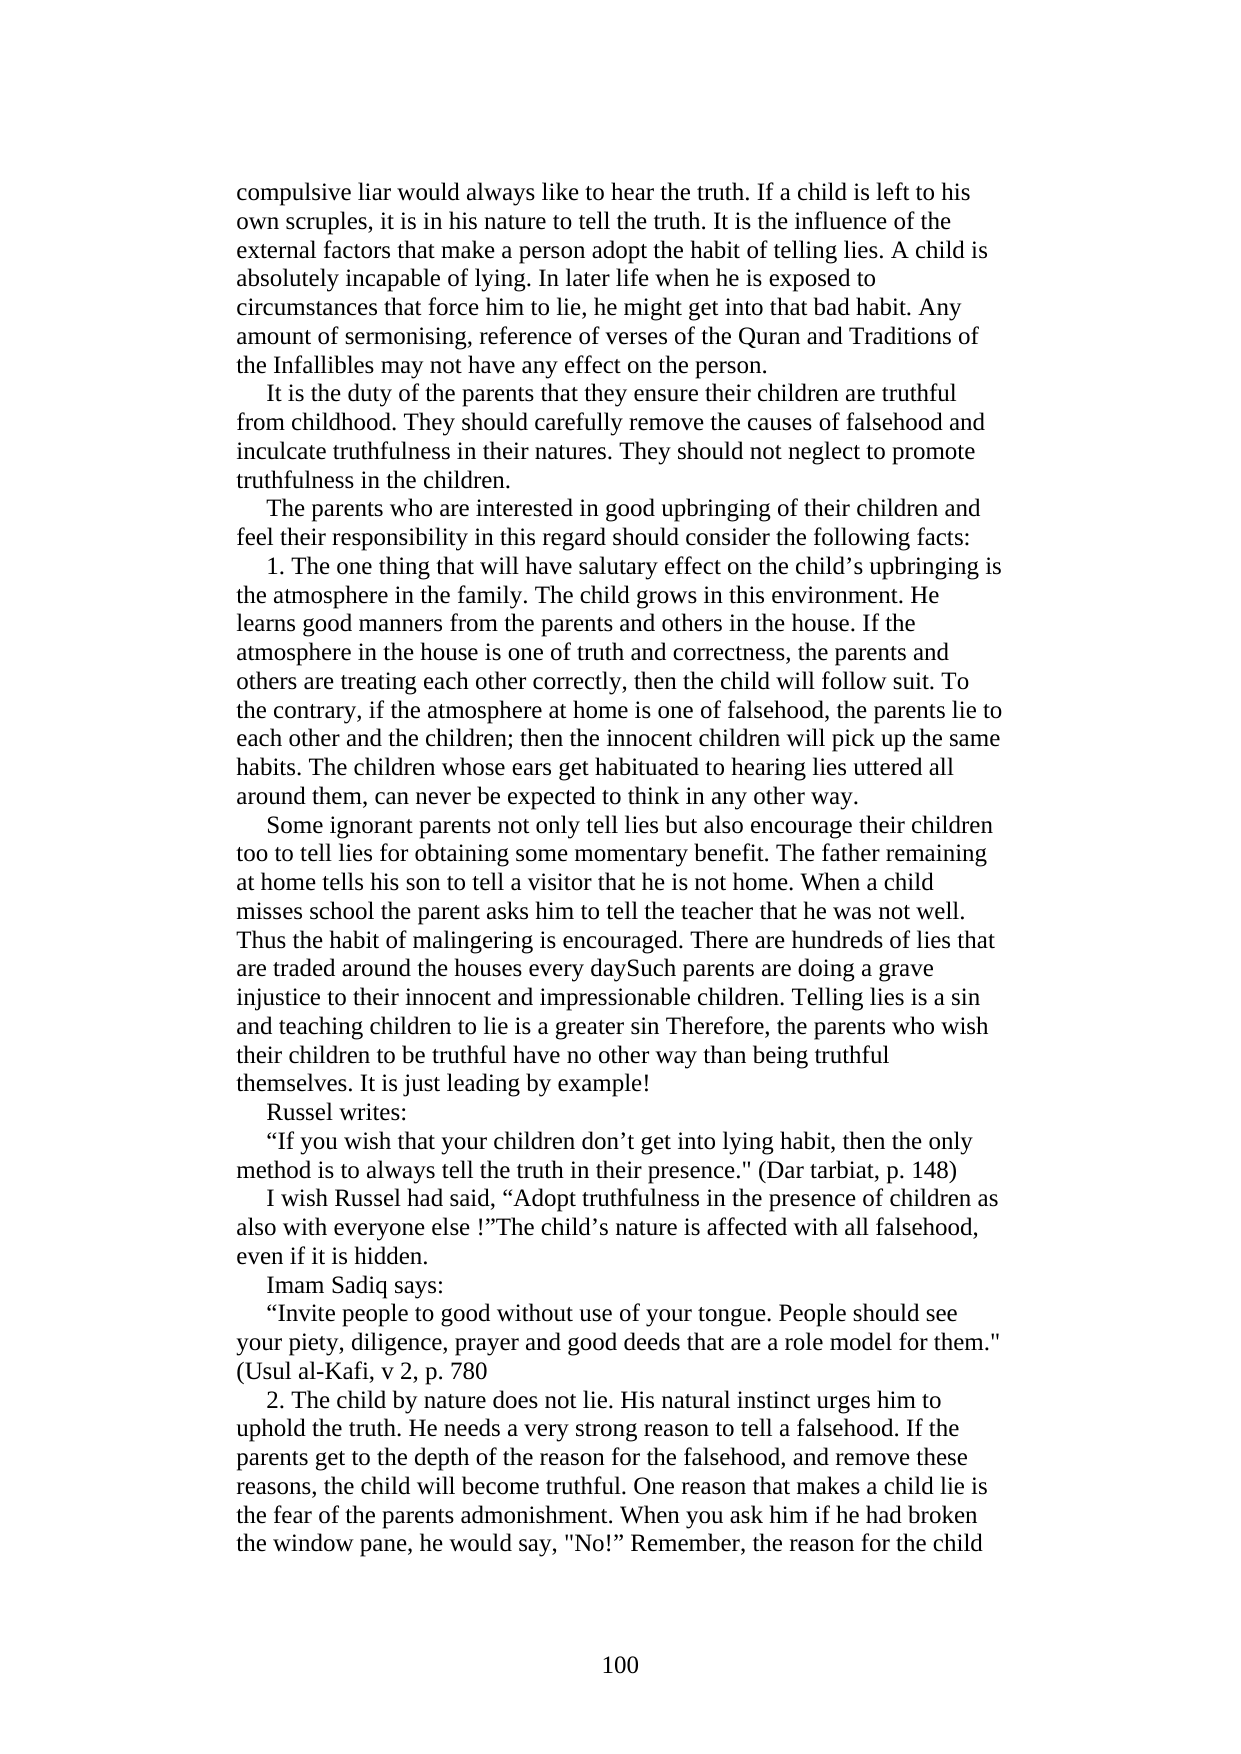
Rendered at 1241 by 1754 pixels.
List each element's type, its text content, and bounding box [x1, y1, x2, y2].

text I wish Russel had said, “Adopt truthfulness in the presence of children as also with everyone else !”The child’s nature is affected with all falsehood, even if it is hidden. [236, 1183, 1004, 1270]
text 1. The one thing that will have salutary effect on the child’s upbringing is the atmosphere in the family. The child grows in this environment. He learns good manners from the parents and others in the house. If the atmosphere in the house is one of truth and correctness, the parents and others are treating each other correctly, then the child will follow suit. To the contrary, if the atmosphere at home is one of falsehood, the parents lie to each other and the children; then the innocent children will pick up the same habits. The children whose ears get habituated to hearing lies uttered all around them, can never be expected to think in any other way. [236, 551, 1004, 810]
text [236, 177, 1004, 378]
text Some ignorant parents not only tell lies but also encourage their children too to tell lies for obtaining some momentary benefit. The father remaining at home tells his son to tell a visitor that he is not home. When a child misses school the parent asks him to tell the teacher that he was not well. Thus the habit of malingering is encouraged. There are hundreds of lies that are traded around the houses every daySuch parents are doing a grave injustice to their innocent and impressionable children. Telling lies is a sin and teaching children to lie is a greater sin Therefore, the parents who wish their children to be truthful have no other way than being truthful themselves. It is just leading by example! [236, 810, 1004, 1097]
text It is the duty of the parents that they ensure their children are truthful from childhood. They should carefully remove the causes of falsehood and inculcate truthfulness in their natures. They should not neglect to promote truthfulness in the children. [236, 378, 1004, 493]
text The parents who are interested in good upbringing of their children and feel their responsibility in this regard should consider the following facts: [236, 493, 1004, 551]
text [236, 1385, 1004, 1557]
text Russel writes: [236, 1097, 1004, 1126]
text Imam Sadiq says: [236, 1270, 1004, 1298]
text “Invite people to good without use of your tongue. People should see your piety, diligence, prayer and good deeds that are a role model for them." (Usul al-Kafi, v 2, p. 780 [236, 1298, 1004, 1385]
text “If you wish that your children don’t get into lying habit, then the only method is to always tell the truth in their presence." (Dar tarbiat, p. 148) [236, 1126, 1004, 1183]
